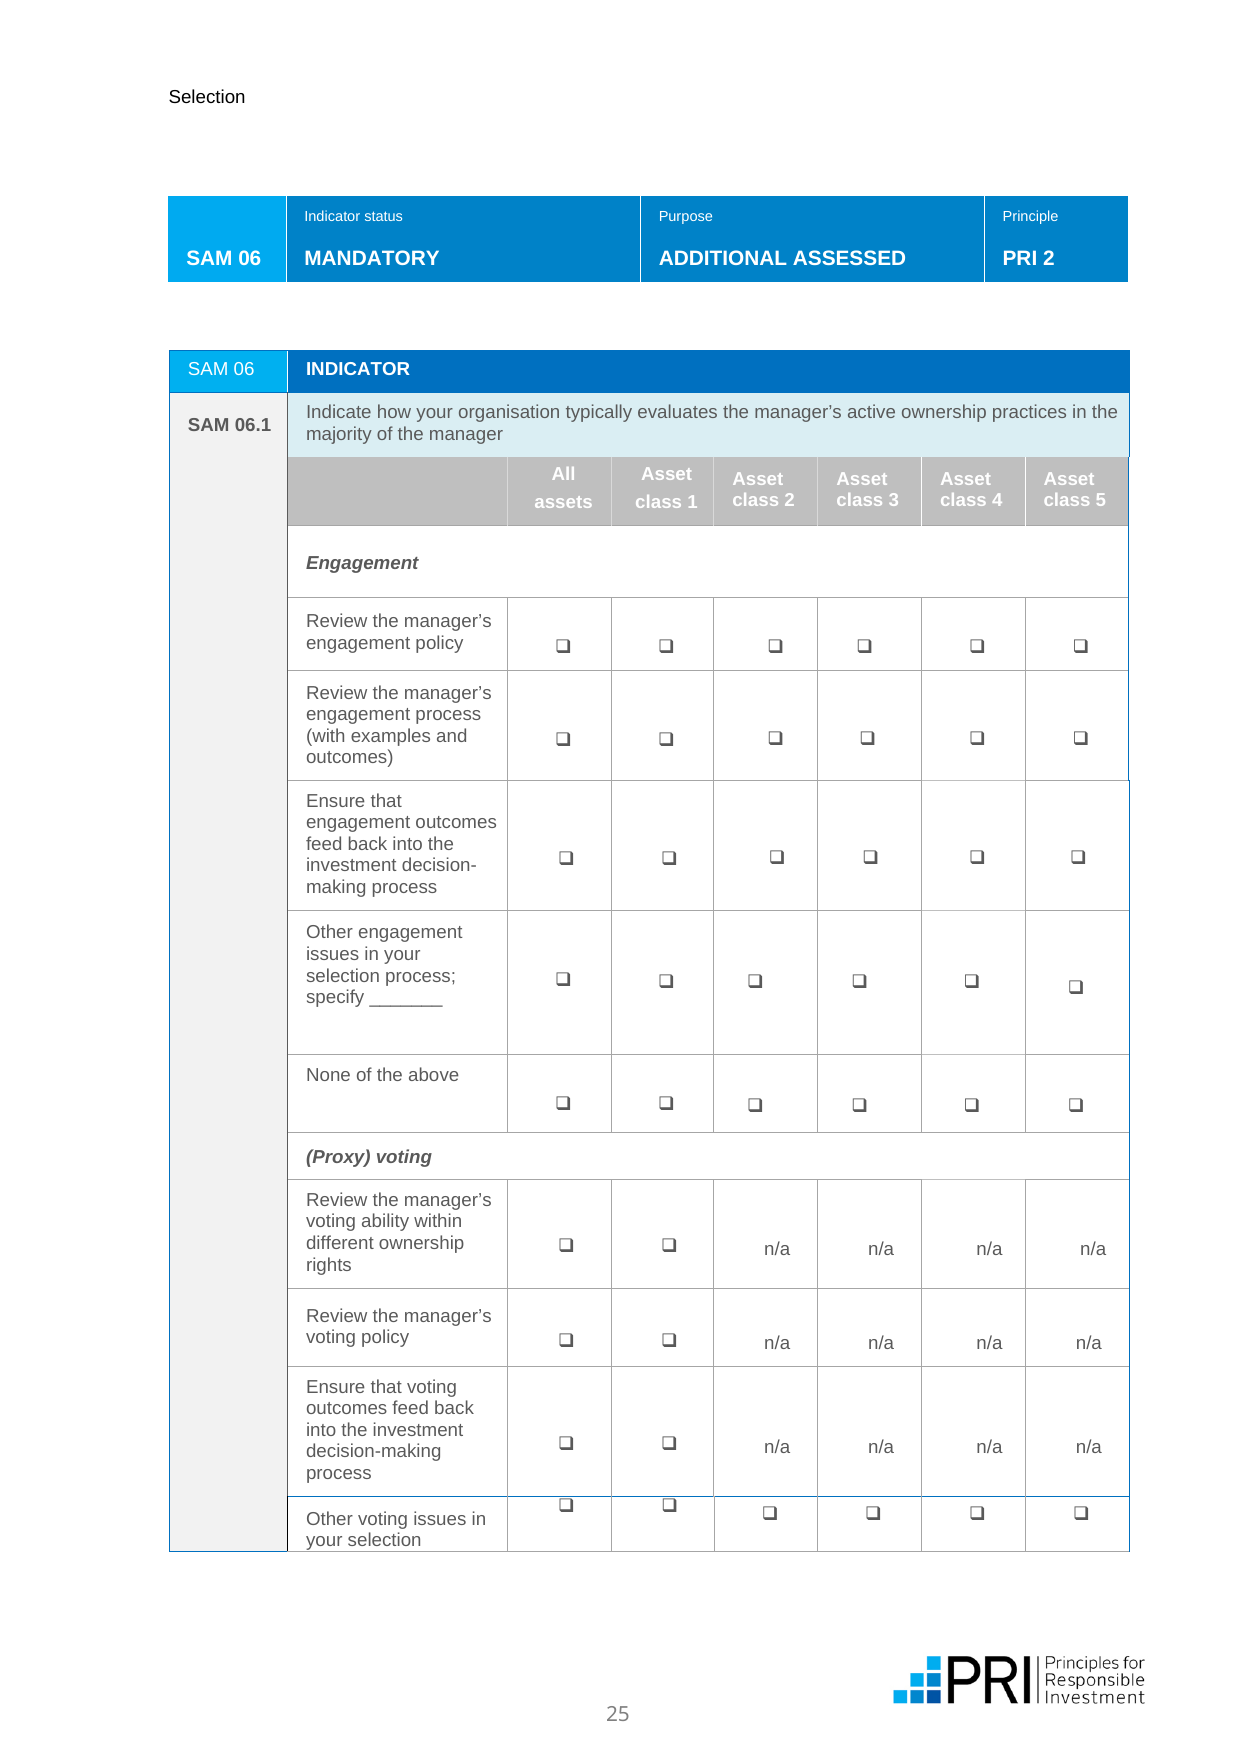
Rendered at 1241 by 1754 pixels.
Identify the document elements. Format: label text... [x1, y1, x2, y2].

table_cell [922, 1497, 1025, 1551]
table_cell [288, 457, 507, 525]
table_cell [714, 598, 817, 670]
table_header INDICATOR [288, 351, 1129, 392]
table_cell [612, 1497, 714, 1551]
table_cell [170, 457, 287, 1551]
table_cell n/a [818, 1180, 921, 1287]
table_cell Review the manager’s voting ability within different ownership rights [288, 1180, 507, 1287]
table_cell [508, 781, 611, 910]
table_cell PRI 2 [985, 239, 1128, 282]
table_cell Ensure that engagement outcomes feed back into the investment decision-making process [288, 781, 507, 910]
table_cell [612, 1367, 713, 1496]
table_cell [508, 1367, 611, 1496]
table_cell [715, 1497, 817, 1551]
table_cell [1026, 781, 1129, 910]
table_cell Asset class 2 [714, 457, 817, 525]
table_cell (Proxy) voting [288, 1133, 1129, 1179]
table_cell n/a [714, 1367, 817, 1496]
table_cell Engagement [288, 526, 1128, 597]
table_cell [714, 671, 817, 780]
table_cell n/a [922, 1289, 1025, 1366]
table_cell SAM 06.1 [170, 393, 287, 457]
table_cell [922, 781, 1025, 910]
table_header Principle [985, 196, 1128, 239]
table_cell [612, 1289, 713, 1366]
table_cell ADDITIONAL ASSESSED [641, 239, 984, 282]
table_cell [818, 781, 921, 910]
table_cell [508, 671, 611, 780]
table_cell n/a [1026, 1180, 1129, 1287]
table_cell [612, 671, 713, 780]
table_cell [508, 1055, 611, 1132]
table_cell [922, 911, 1025, 1054]
table_cell Review the manager’s engagement policy [288, 598, 507, 670]
table_cell [922, 1055, 1025, 1132]
table_cell MANDATORY [287, 239, 640, 282]
table_cell Ensure that voting outcomes feed back into the investment decision-making process [288, 1367, 507, 1496]
table_cell [922, 598, 1025, 670]
table_cell [1026, 911, 1129, 1054]
table_cell [714, 781, 817, 910]
table_cell [612, 1055, 713, 1132]
table_cell [818, 598, 921, 670]
table_cell Review the manager’s engagement process (with examples and outcomes) [288, 671, 507, 780]
table_cell n/a [714, 1180, 817, 1287]
table_cell Asset class 4 [922, 457, 1025, 525]
table_header Purpose [641, 196, 984, 239]
table_cell n/a [1026, 1289, 1129, 1366]
table_cell n/a [922, 1180, 1025, 1287]
table_cell [714, 1055, 817, 1132]
table_cell Asset class 3 [818, 457, 921, 525]
table_header SAM 06 [170, 351, 287, 392]
table_cell None of the above [288, 1055, 507, 1132]
table_cell [508, 1497, 611, 1551]
table_cell n/a [818, 1367, 921, 1496]
table_cell [818, 1055, 921, 1132]
table_cell Asset class 5 [1026, 457, 1128, 525]
table_cell [508, 1180, 611, 1287]
table_cell Asset class 1 [612, 457, 713, 525]
table_cell n/a [922, 1367, 1025, 1496]
table_cell Other voting issues in your selection process; specify _______ [288, 1497, 507, 1551]
table_cell [1026, 598, 1128, 670]
table_cell [508, 1289, 611, 1366]
table_cell [508, 598, 611, 670]
table_header Indicator status [287, 196, 640, 239]
picture [857, 1572, 1222, 1754]
table_cell n/a [1026, 1367, 1129, 1496]
table_cell [1026, 671, 1128, 780]
table_cell n/a [818, 1289, 921, 1366]
table_header [168, 196, 286, 239]
table_cell Other engagement issues in your selection process; specify _______ [288, 911, 507, 1054]
table_cell [818, 911, 921, 1054]
table_cell [508, 911, 611, 1054]
table_cell All assets [508, 457, 611, 525]
table_cell [612, 1180, 713, 1287]
table_cell n/a [714, 1289, 817, 1366]
table_cell [1026, 1497, 1129, 1551]
table_cell [818, 1497, 921, 1551]
table_cell Indicate how your organisation typically evaluates the manager’s active ownership practices in the majority of the manager [288, 393, 1129, 457]
table_cell [714, 911, 817, 1054]
table_cell [1026, 1055, 1129, 1132]
table_cell [612, 781, 713, 910]
table_cell Review the manager’s voting policy [288, 1289, 507, 1366]
table_cell [818, 671, 921, 780]
table_cell [922, 671, 1025, 780]
table_cell [612, 911, 713, 1054]
table_cell [612, 598, 713, 670]
table_cell SAM 06 [168, 239, 286, 282]
